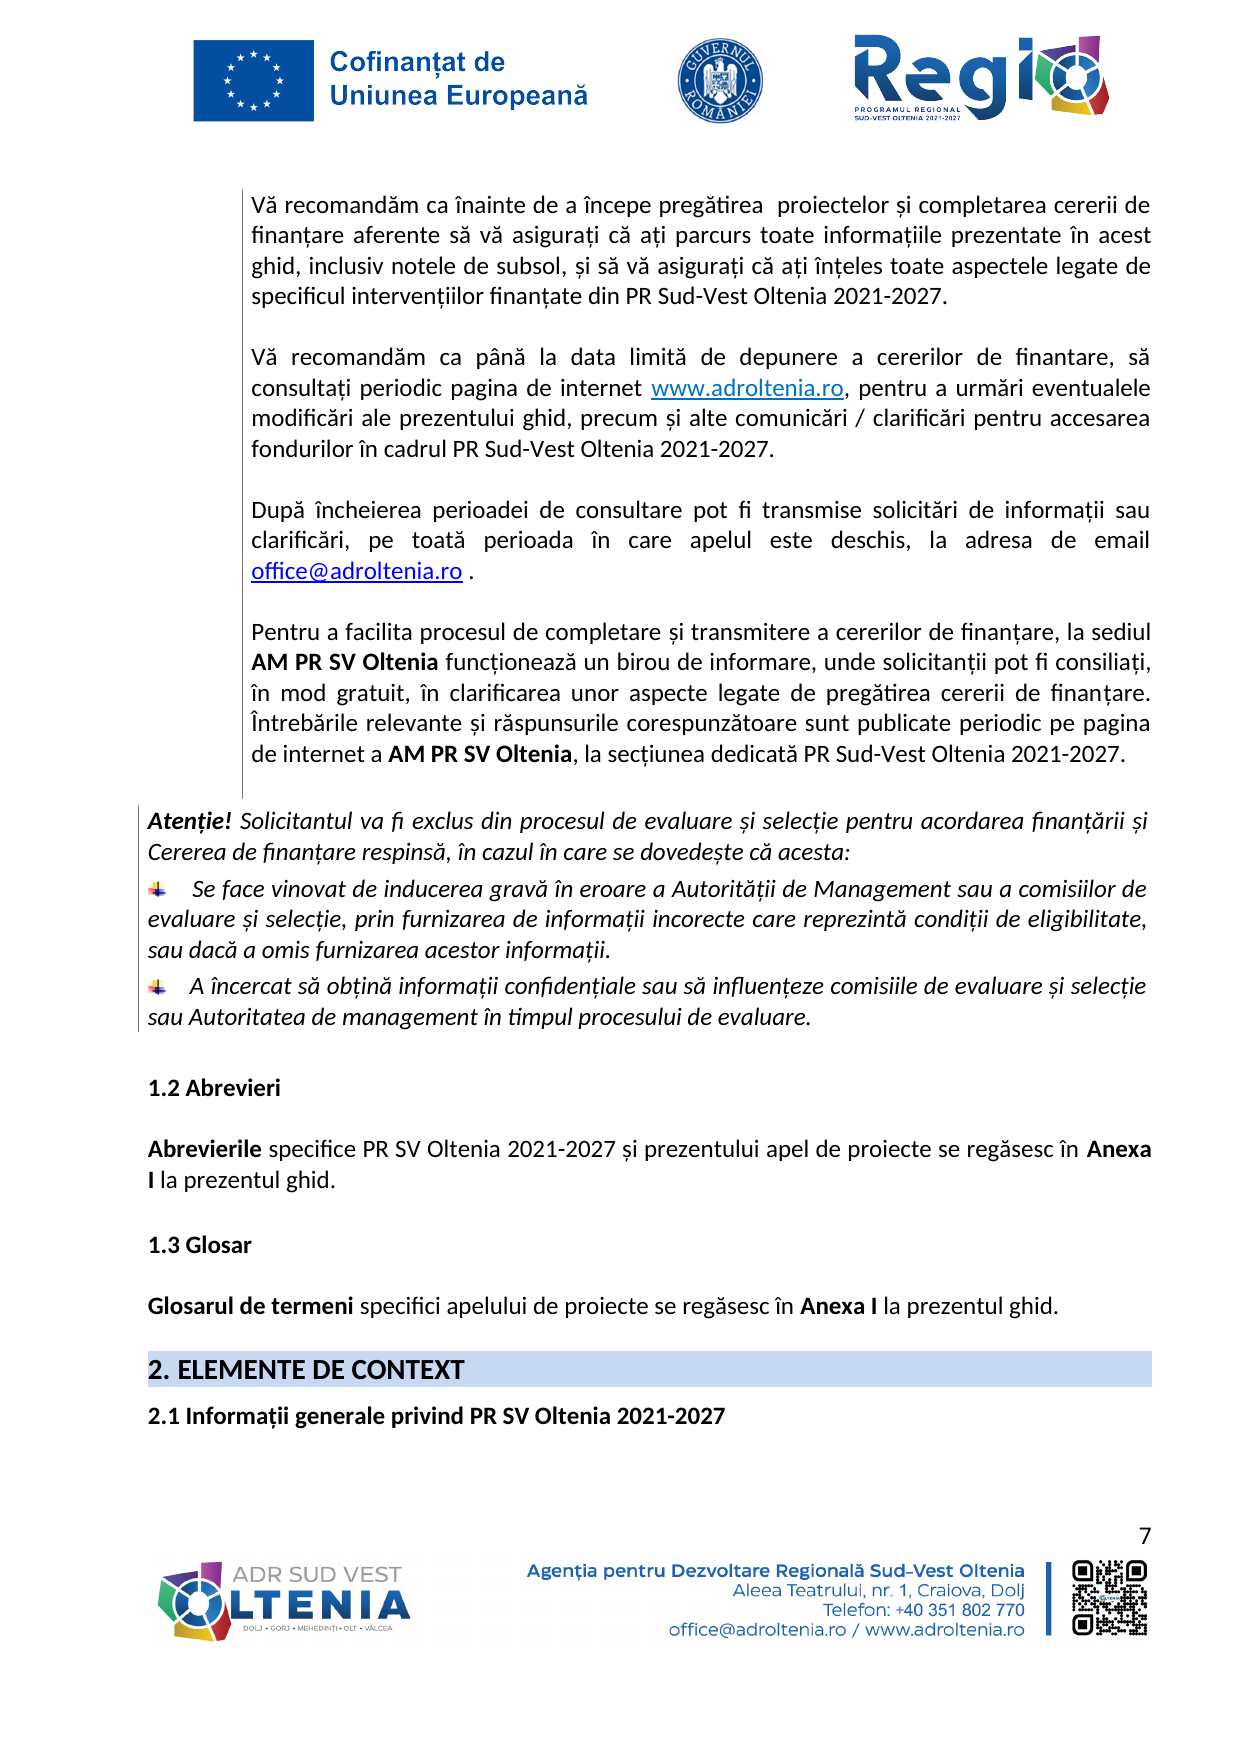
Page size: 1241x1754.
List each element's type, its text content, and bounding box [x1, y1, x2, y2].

picture [852, 34, 1111, 123]
subtitle ELEMENTE DE CONTEXT [148, 1351, 1152, 1387]
picture [674, 36, 768, 126]
picture [188, 35, 590, 125]
text Pentru a facilita procesul de completare şi transmitere a cererilor de finanţare, la sediul AM PR SV Oltenia funcţionează un birou de informare, unde solicitanţii pot fi consiliaţi, în mod gratuit, în clarificarea unor aspecte legate de pregătirea cererii de finanţare. Întrebările relevante şi răspunsurile corespunzătoare sunt publicate periodic pe pagina de internet a AM PR SV Oltenia, la secțiunea dedicată PR Sud-Vest Oltenia 2021-2027. [243, 616, 1152, 769]
text Atenţie! Solicitantul va fi exclus din procesul de evaluare şi selecţie pentru acordarea finanţării şi Cererea de finanţare respinsă, în cazul în care se dovedeşte că acesta: [139, 805, 1152, 866]
list Se face vinovat de inducerea gravă în eroare a Autorităţii de Management sau a comisiilor de evaluare şi selecţie, prin furnizarea de informaţii incorecte care reprezintă condiţii de eligibilitate, sau dacă a omis furnizarea acestor informaţii. [139, 873, 1152, 964]
subtitle 2.1 Informații generale privind PR SV Oltenia 2021-2027 [148, 1400, 1152, 1431]
picture [148, 1551, 1152, 1648]
text Vă recomandăm ca până la data limită de depunere a cererilor de finantare, să consultaţi periodic pagina de internet www.adroltenia.ro, pentru a urmări eventualele modificări ale prezentului ghid, precum și alte comunicări / clarificări pentru accesarea fondurilor în cadrul PR Sud-Vest Oltenia 2021-2027. [243, 341, 1152, 463]
subtitle 1.3 Glosar [148, 1229, 1152, 1260]
text După încheierea perioadei de consultare pot fi transmise solicitări de informații sau clarificări, pe toată perioada în care apelul este deschis, la adresa de email office@adroltenia.ro . [243, 494, 1152, 586]
subtitle 1.2 Abrevieri [148, 1072, 1152, 1103]
text Glosarul de termeni specifici apelului de proiecte se regăsesc în Anexa I la prezentul ghid. [148, 1290, 1152, 1321]
list A încercat să obţină informaţii confidenţiale sau să influenţeze comisiile de evaluare şi selecţie sau Autoritatea de management în timpul procesului de evaluare. [139, 971, 1152, 1032]
text Abrevierile specifice PR SV Oltenia 2021-2027 și prezentului apel de proiecte se regăsesc în Anexa I la prezentul ghid. [148, 1133, 1152, 1194]
text Vă recomandăm ca înainte de a începe pregătirea proiectelor și completarea cererii de finanțare aferente să vă asiguraţi că aţi parcurs toate informaţiile prezentate în acest ghid, inclusiv notele de subsol, şi să vă asigurați că aţi înţeles toate aspectele legate de specificul intervenţiilor finanţate din PR Sud-Vest Oltenia 2021-2027. [243, 189, 1152, 311]
picture [148, 880, 166, 897]
picture [148, 978, 166, 995]
